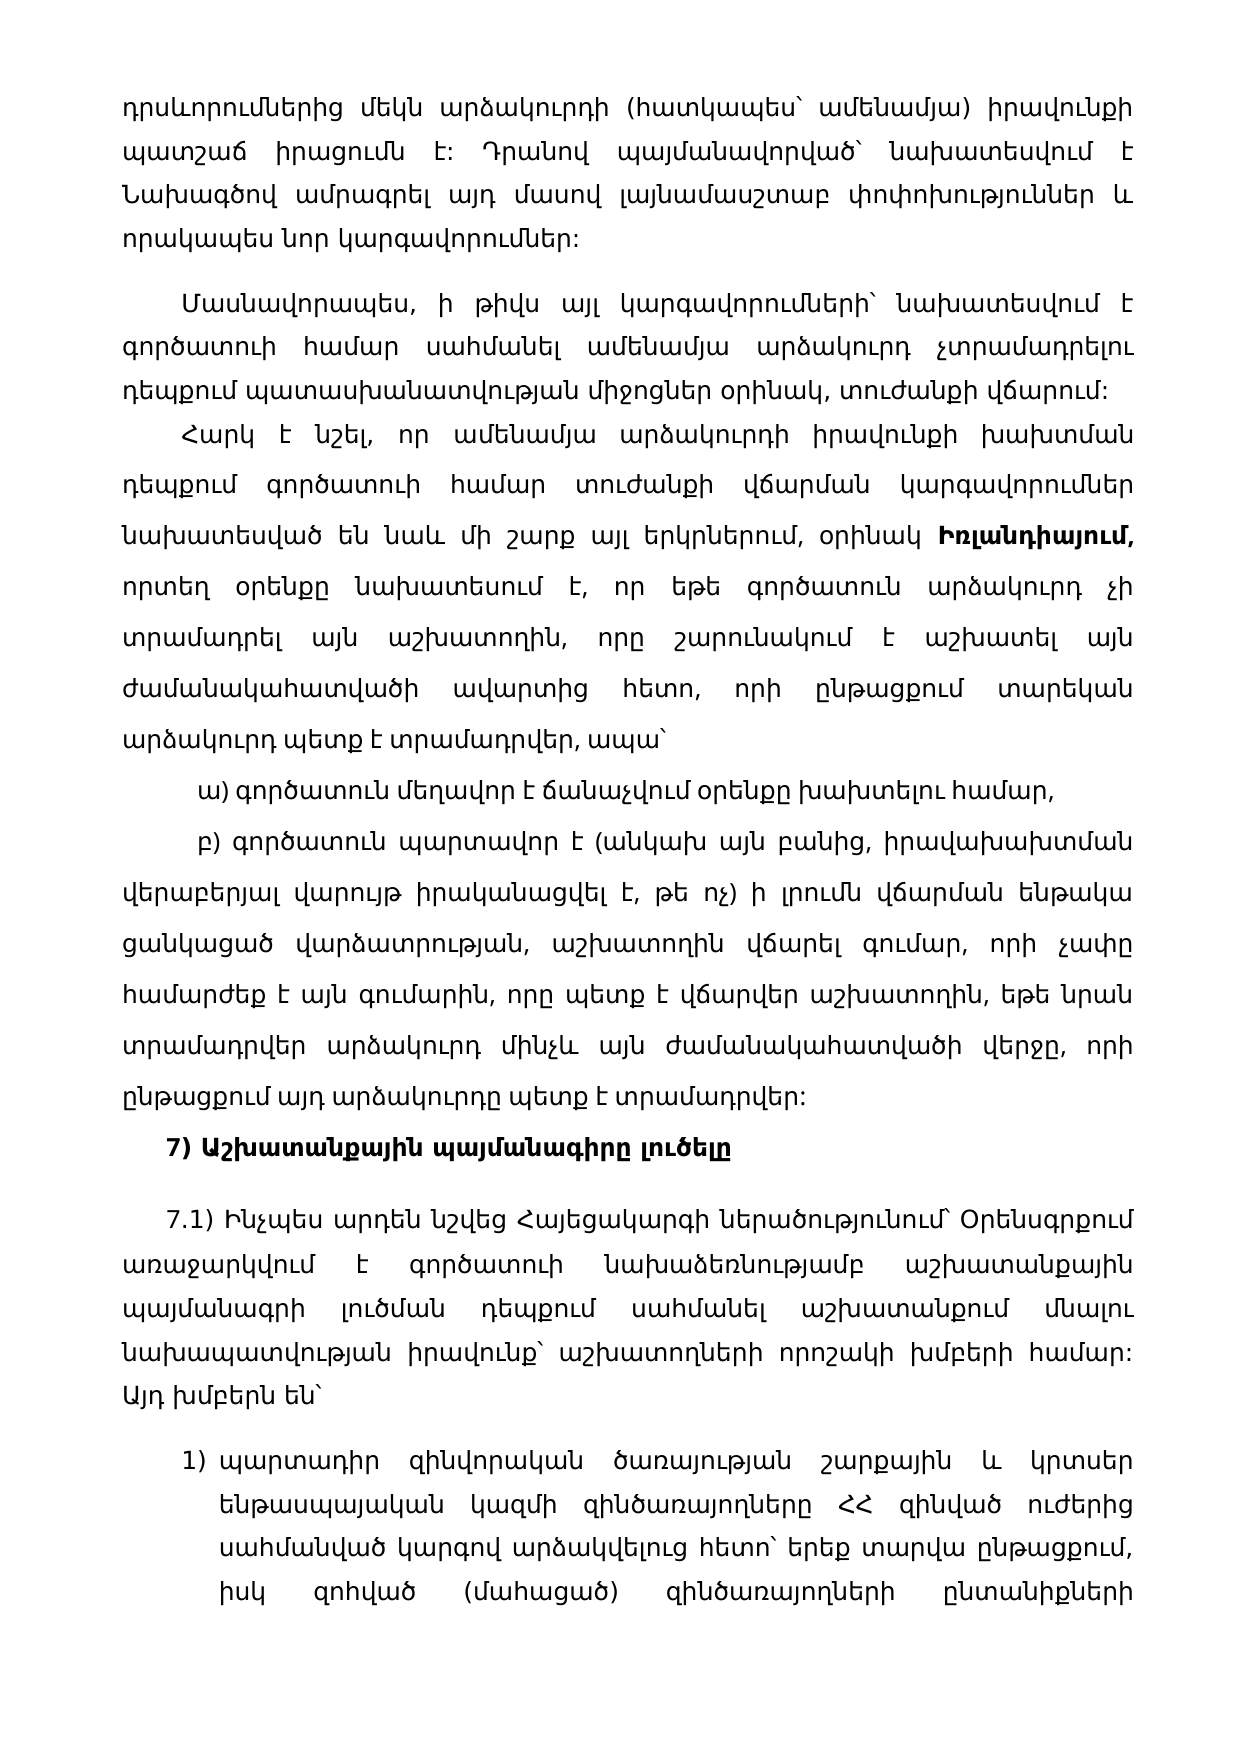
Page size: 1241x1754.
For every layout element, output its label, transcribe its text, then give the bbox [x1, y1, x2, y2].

list 7) Աշխատանքային պայմանագիրը լուծելը [166, 1130, 1134, 1164]
list 7.1) Ինչպես արդեն նշվեց Հայեցակարգի ներածությունում՝ Օրենսգրքում առաջարկվում է գործատուի նախաձեռնությամբ աշխատանքային պայմանագրի լուծման դեպքում սահմանել աշխատանքում մնալու նախապատվության իրավունք՝ աշխատողների որոշակի խմբերի համար: Այդ խմբերն են՝ [122, 1202, 1134, 1411]
list Հարկ է նշել, որ ամենամյա արձակուրդի իրավունքի խախտման դեպքում գործատուի համար տուժանքի վճարման կարգավորումներ նախատեսված են նաև մի շարք այլ երկրներում, օրինակ Իռլանդիայում, որտեղ օրենքը նախատեսում է, որ եթե գործատուն արձակուրդ չի տրամադրել այն աշխատողին, որը շարունակում է աշխատել այն ժամանակահատվածի ավարտից հետո, որի ընթացքում տարեկան արձակուրդ պետք է տրամադրվեր, ապա՝ [122, 420, 1134, 756]
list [181, 1446, 1134, 1607]
text ա) գործատուն մեղավոր է ճանաչվում օրենքը խախտելու համար, [122, 772, 1134, 807]
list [122, 93, 1134, 253]
text բ) գործատուն պարտավոր է (անկախ այն բանից, իրավախախտման վերաբերյալ վարույթ իրականացվել է, թե ոչ) ի լրումն վճարման ենթակա ցանկացած վարձատրության, աշխատողին վճարել գումար, որի չափը համարժեք է այն գումարին, որը պետք է վճարվեր աշխատողին, եթե նրան տրամադրվեր արձակուրդ մինչև այն ժամանակահատվածի վերջը, որի ընթացքում այդ արձակուրդը պետք է տրամադրվեր: [122, 823, 1134, 1113]
list Մասնավորապես, ի թիվս այլ կարգավորումների՝ նախատեսվում է գործատուի համար սահմանել ամենամյա արձակուրդ չտրամադրելու դեպքում պատասխանատվության միջոցներ օրինակ, տուժանքի վճարում: [122, 289, 1134, 406]
